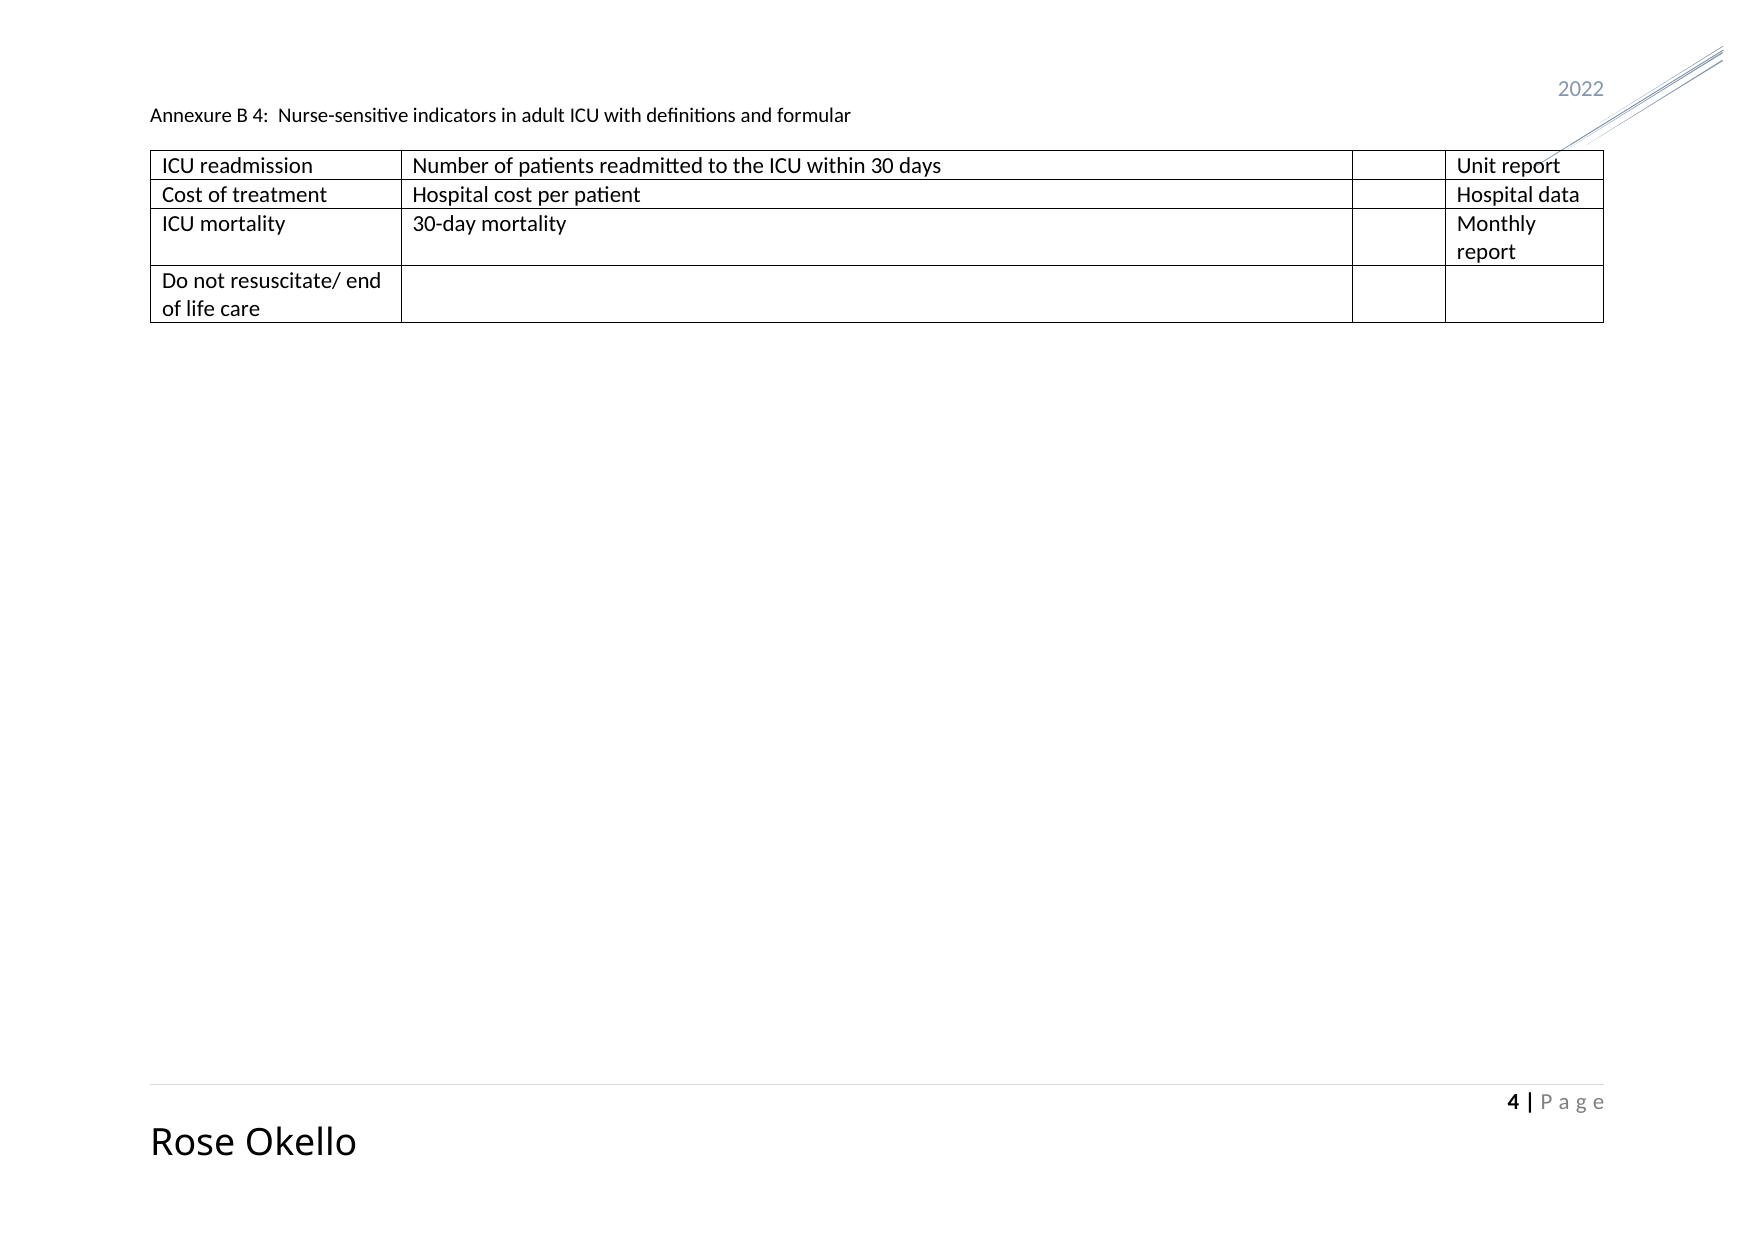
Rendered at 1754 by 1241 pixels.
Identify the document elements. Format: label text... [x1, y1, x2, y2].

table_cell Unit report [1446, 151, 1603, 179]
table_cell [1353, 180, 1445, 208]
table_cell [1353, 266, 1445, 322]
table_cell Monthly report [1446, 209, 1603, 265]
table_cell Do not resuscitate/ end of life care [151, 266, 401, 322]
table_cell [1353, 151, 1445, 179]
table_cell [1446, 266, 1603, 322]
table_cell ICU mortality [151, 209, 401, 265]
table_cell [402, 266, 1352, 322]
table_cell Cost of treatment [151, 180, 401, 208]
table_cell Hospital cost per patient [402, 180, 1352, 208]
table_cell [1353, 209, 1445, 265]
table_cell 30-day mortality [402, 209, 1352, 265]
table_cell ICU readmission [151, 151, 401, 179]
table_cell Hospital data [1446, 180, 1603, 208]
table_cell Number of patients readmitted to the ICU within 30 days [402, 151, 1352, 179]
